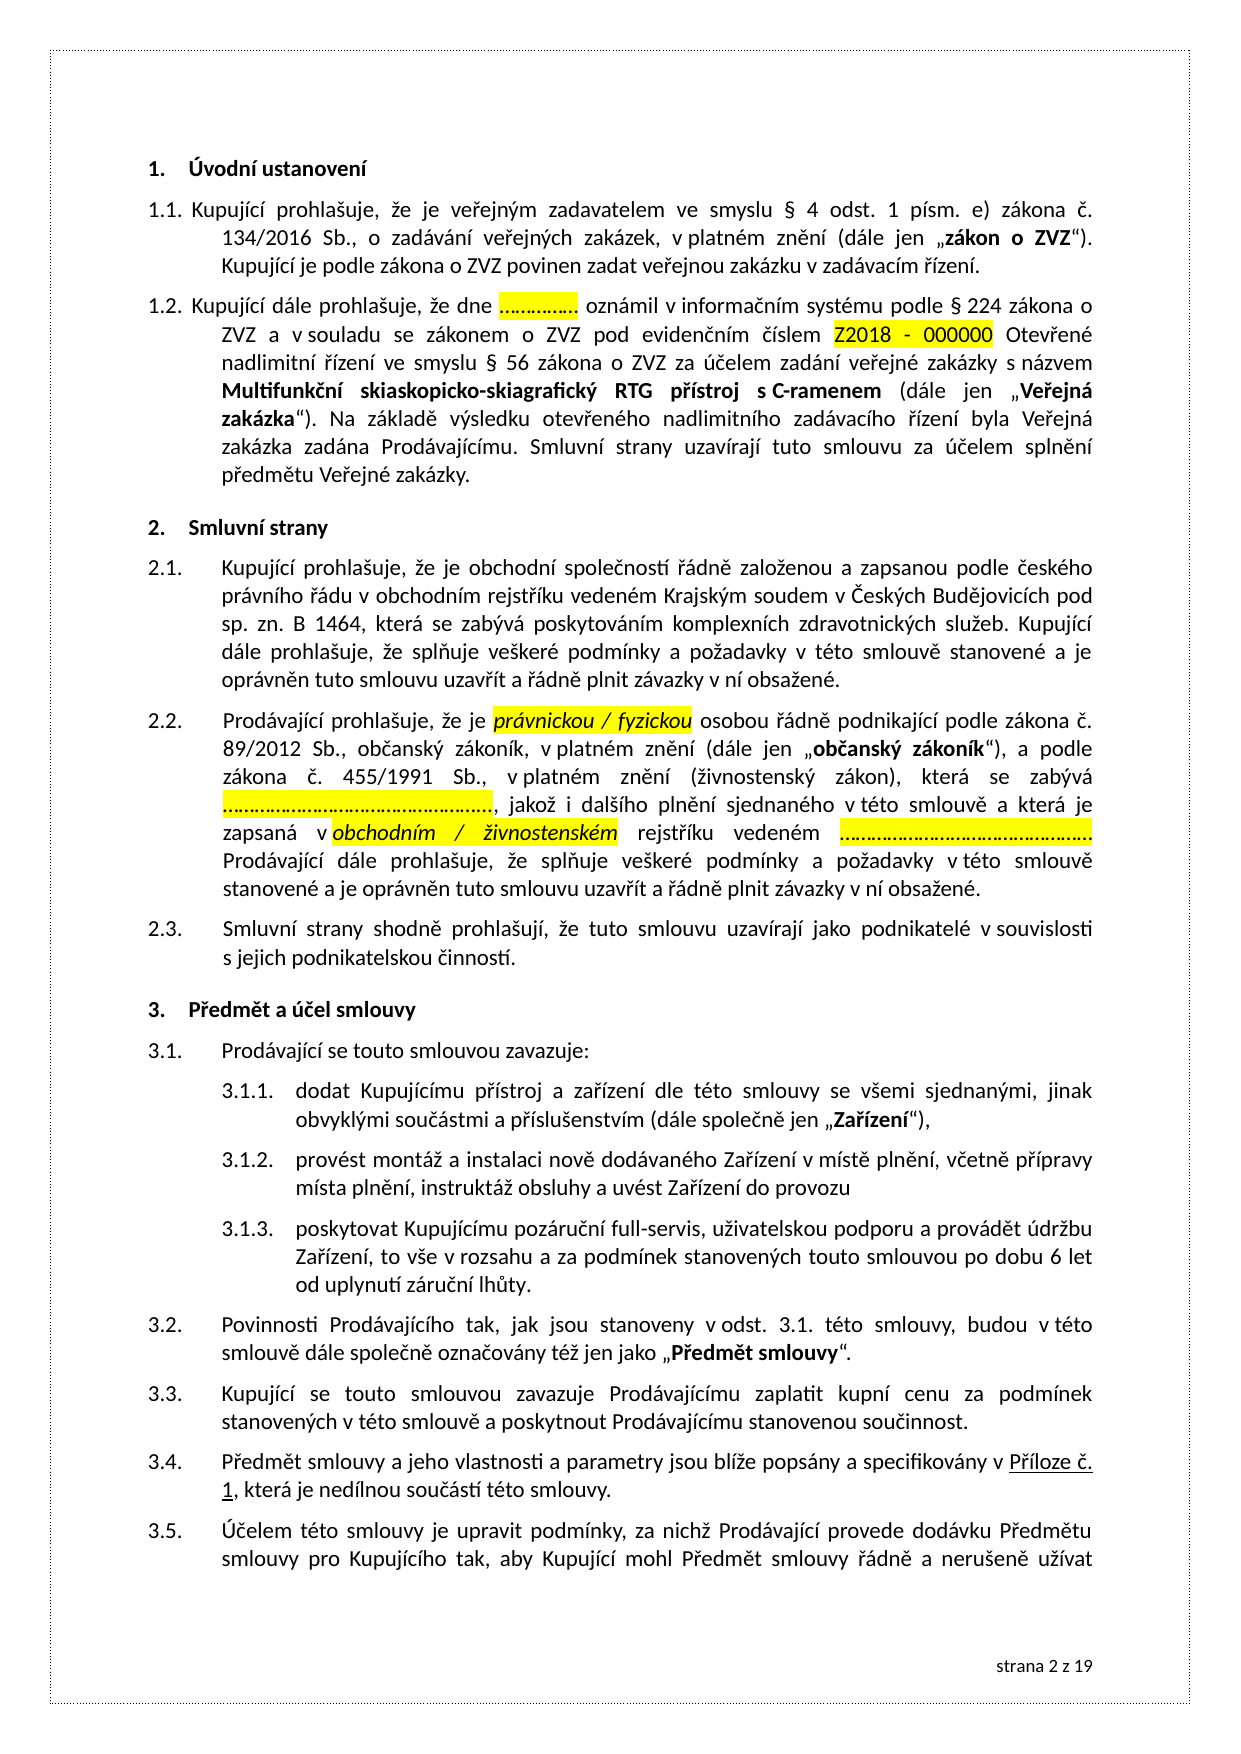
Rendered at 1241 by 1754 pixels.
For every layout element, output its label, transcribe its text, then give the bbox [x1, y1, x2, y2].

text Povinnosti Prodávajícího tak, jak jsou stanoveny v odst. 3.1. této smlouvy, budou v této smlouvě dále společně označovány též jen jako „Předmět smlouvy“. [148, 1310, 1093, 1366]
subtitle 3.1.1. dodat Kupujícímu přístroj a zařízení dle této smlouvy se všemi sjednanými, jinak obvyklými součástmi a příslušenstvím (dále společně jen „Zařízení“), [221, 1077, 1093, 1133]
list Kupující dále prohlašuje, že dne …………… oznámil v informačním systému podle § 224 zákona o ZVZ a v souladu se zákonem o ZVZ pod evidenčním číslem Z2018 - 000000 Otevřené nadlimitní řízení ve smyslu § 56 zákona o ZVZ za účelem zadání veřejné zakázky s názvem Multifunkční skiaskopicko-skiagrafický RTG přístroj s C-ramenem (dále jen „Veřejná zakázka“). Na základě výsledku otevřeného nadlimitního zadávacího řízení byla Veřejná zakázka zadána Prodávajícímu. Smluvní strany uzavírají tuto smlouvu za účelem splnění předmětu Veřejné zakázky. [148, 292, 1093, 488]
subtitle 3.1.2. provést montáž a instalaci nově dodávaného Zařízení v místě plnění, včetně přípravy místa plnění, instruktáž obsluhy a uvést Zařízení do provozu [221, 1145, 1093, 1201]
text Prodávající prohlašuje, že je právnickou / fyzickou osobou řádně podnikající podle zákona č. 89/2012 Sb., občanský zákoník, v platném znění (dále jen „občanský zákoník“), a podle zákona č. 455/1991 Sb., v platném znění (živnostenský zákon), která se zabývá …………………………………………..., jakož i dalšího plnění sjednaného v této smlouvě a která je zapsaná v obchodním / živnostenském rejstříku vedeném ………………………………………… Prodávající dále prohlašuje, že splňuje veškeré podmínky a požadavky v této smlouvě stanovené a je oprávněn tuto smlouvu uzavřít a řádně plnit závazky v ní obsažené. [148, 706, 1093, 902]
text Prodávající se touto smlouvou zavazuje: [148, 1036, 1093, 1064]
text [148, 1516, 1093, 1572]
subtitle 3.1.3. poskytovat Kupujícímu pozáruční full-servis, uživatelskou podporu a provádět údržbu Zařízení, to vše v rozsahu a za podmínek stanovených touto smlouvou po dobu 6 let od uplynutí záruční lhůty. [221, 1214, 1093, 1298]
list Smluvní strany [148, 513, 1093, 541]
text Kupující prohlašuje, že je obchodní společností řádně založenou a zapsanou podle českého právního řádu v obchodním rejstříku vedeném Krajským soudem v Českých Budějovicích pod sp. zn. B 1464, která se zabývá poskytováním komplexních zdravotnických služeb. Kupující dále prohlašuje, že splňuje veškeré podmínky a požadavky v této smlouvě stanovené a je oprávněn tuto smlouvu uzavřít a řádně plnit závazky v ní obsažené. [148, 553, 1093, 693]
text Kupující se touto smlouvou zavazuje Prodávajícímu zaplatit kupní cenu za podmínek stanovených v této smlouvě a poskytnout Prodávajícímu stanovenou součinnost. [148, 1379, 1093, 1435]
list Úvodní ustanovení [148, 154, 1093, 183]
list Kupující prohlašuje, že je veřejným zadavatelem ve smyslu § 4 odst. 1 písm. e) zákona č. 134/2016 Sb., o zadávání veřejných zakázek, v platném znění (dále jen „zákon o ZVZ“). Kupující je podle zákona o ZVZ povinen zadat veřejnou zakázku v zadávacím řízení. [148, 195, 1093, 279]
text Smluvní strany shodně prohlašují, že tuto smlouvu uzavírají jako podnikatelé v souvislosti s jejich podnikatelskou činností. [148, 914, 1093, 971]
list Předmět a účel smlouvy [148, 996, 1093, 1024]
text Předmět smlouvy a jeho vlastnosti a parametry jsou blíže popsány a specifikovány v Příloze č. 1, která je nedílnou součástí této smlouvy. [148, 1447, 1093, 1503]
